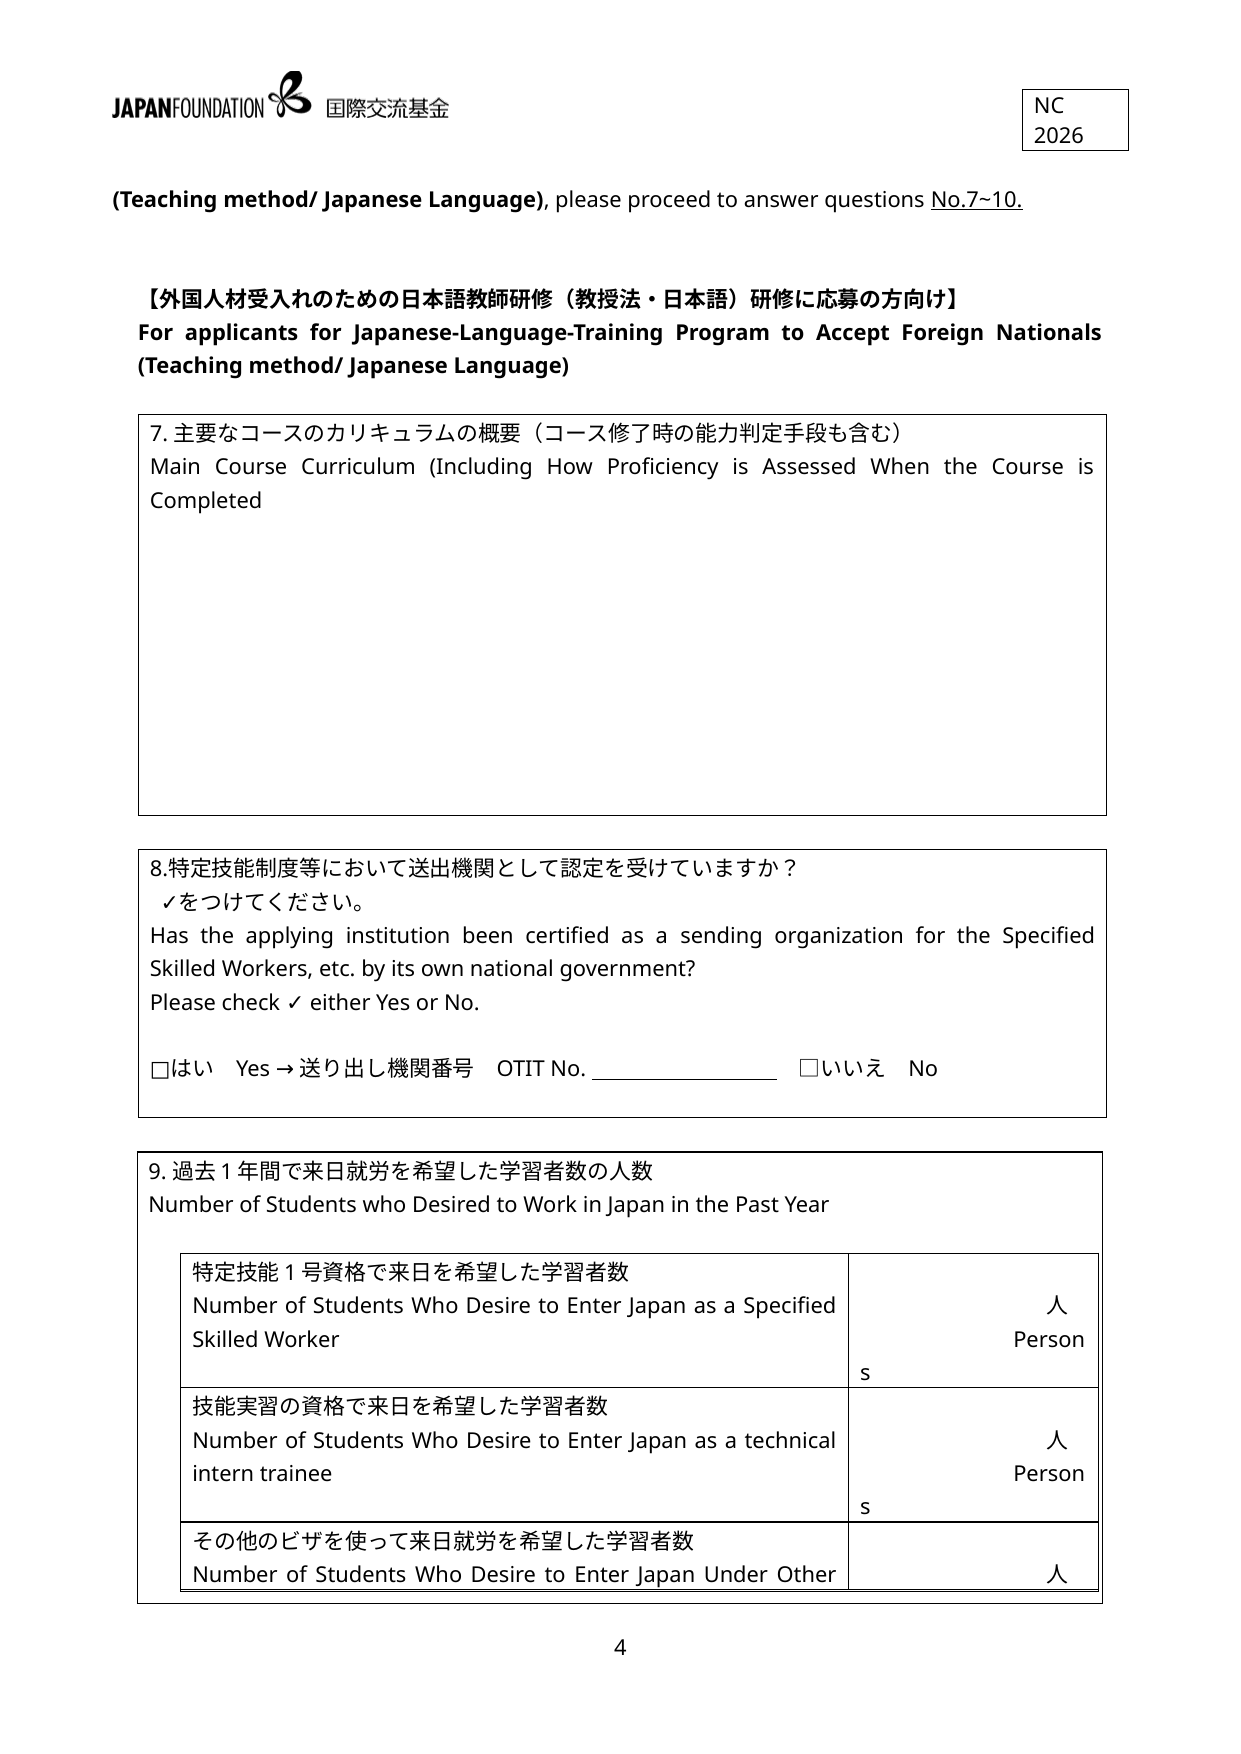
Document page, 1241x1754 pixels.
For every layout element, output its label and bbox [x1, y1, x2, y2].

text [112, 180, 1128, 214]
table_header [128, 247, 1113, 1604]
picture [112, 71, 449, 118]
